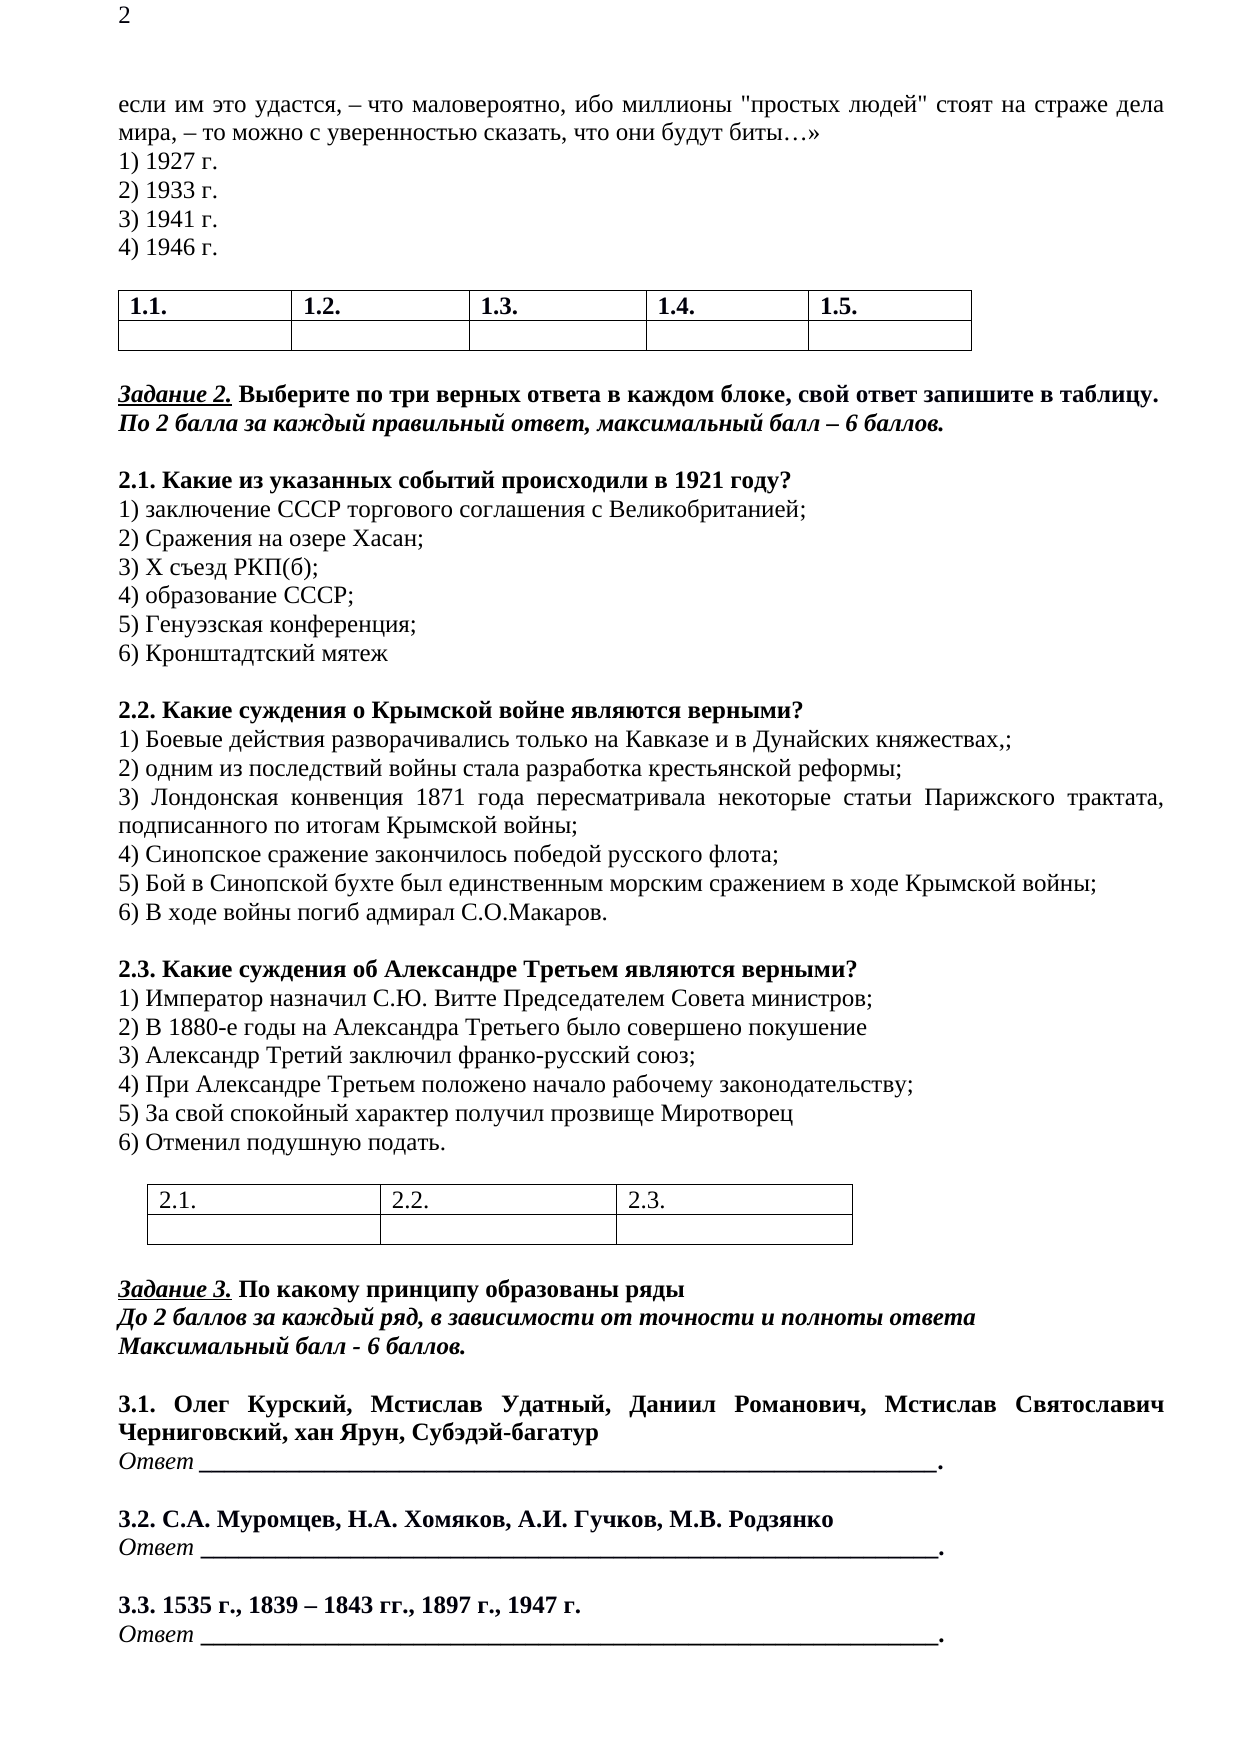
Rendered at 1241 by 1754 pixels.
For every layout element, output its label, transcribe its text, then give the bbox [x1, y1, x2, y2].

text 2.2. Какие суждения о Крымской войне являются верными? [118, 696, 1165, 724]
text 3.3. 1535 г., 1839 – 1843 гг., 1897 г., 1947 г. [118, 1590, 1165, 1619]
table_cell [119, 321, 291, 349]
table_header 2.2. [381, 1185, 616, 1214]
text Задание 2. Выберите по три верных ответа в каждом блоке, свой ответ запишите в таблицу. [118, 379, 1165, 408]
text 2.3. Какие суждения об Александре Третьем являются верными? [118, 954, 1165, 983]
text 3) Х съезд РКП(б); [118, 552, 1165, 581]
text 3) Александр Третий заключил франко-русский союз; [688, 1041, 1165, 1069]
table_cell [148, 1215, 380, 1244]
table_header 1.1. [119, 291, 291, 320]
table_header 1.5. [809, 291, 971, 320]
text Максимальный балл - 6 баллов. [118, 1331, 1165, 1360]
text 6) Кронштадтский мятеж [118, 638, 1165, 667]
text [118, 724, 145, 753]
text Ответ ___________________________________________________________. [118, 1619, 1165, 1647]
text 6) В ходе войны погиб адмирал С.О.Макаров. [118, 897, 1165, 926]
text 2) 1933 г. [118, 175, 1165, 204]
text Ответ ___________________________________________________________. [118, 1446, 1165, 1475]
table_cell [292, 321, 469, 349]
text 2) Сражения на озере Хасан; [118, 523, 1165, 552]
text 5) Генуэзская конференция; [118, 609, 1165, 638]
table_cell [809, 321, 971, 349]
text 2) одним из последствий войны стала разработка крестьянской реформы; [118, 753, 1165, 782]
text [118, 89, 1165, 146]
text 2) В 1880-е годы на Александра Третьего было совершено покушение [118, 1012, 1165, 1041]
text 4) 1946 г. [118, 232, 1165, 261]
table_header 1.3. [470, 291, 646, 320]
table_header 2.1. [148, 1185, 380, 1214]
table_header 2.3. [617, 1185, 852, 1214]
text 4) При Александре Третьем положено начало рабочему законодательству; [118, 1069, 1165, 1098]
text 5) Бой в Синопской бухте был единственным морским сражением в ходе Крымской войны; [118, 868, 1165, 897]
table_header 1.2. [292, 291, 469, 320]
text 1) 1927 г. [118, 146, 1165, 175]
text 3.2. С.А. Муромцев, Н.А. Хомяков, А.И. Гучков, М.В. Родзянко [118, 1504, 1165, 1532]
text Ответ ___________________________________________________________. [118, 1532, 1165, 1561]
text 3) 1941 г. [118, 204, 1165, 232]
text 1) заключение СССР торгового соглашения с Великобританией; [799, 494, 1165, 523]
text 4) Синопское сражение закончилось победой русского флота; [118, 839, 1165, 868]
text 3) Лондонская конвенция 1871 года пересматривала некоторые статьи Парижского трактата, подписанного по итогам Крымской войны; [118, 782, 1165, 839]
table_cell [470, 321, 646, 349]
table_header 1.4. [647, 291, 808, 320]
text Задание 3. По какому принципу образованы ряды [118, 1274, 1165, 1302]
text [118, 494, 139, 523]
table_cell [617, 1215, 852, 1244]
text 5) За свой спокойный характер получил прозвище Миротворец [118, 1098, 1165, 1127]
text 1) Император назначил С.Ю. Витте Председателем Совета министров; [118, 983, 1165, 1012]
text 3) Александр Третий заключил франко-русский союз; [118, 1041, 349, 1069]
text До 2 баллов за каждый ряд, в зависимости от точности и полноты ответа [118, 1302, 1165, 1331]
table_cell [647, 321, 808, 349]
text 6) Отменил подушную подать. [118, 1127, 1165, 1156]
text 2.1. Какие из указанных событий происходили в 1921 году? [118, 466, 1165, 494]
table_cell [381, 1215, 616, 1244]
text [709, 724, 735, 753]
text По 2 балла за каждый правильный ответ, максимальный балл – 6 баллов. [118, 408, 1165, 437]
text 3.1. Олег Курский, Мстислав Удатный, Даниил Романович, Мстислав Святославич Черниговский, хан Ярун, Субэдэй-багатур [118, 1389, 1165, 1446]
text 4) образование СССР; [118, 581, 1165, 609]
